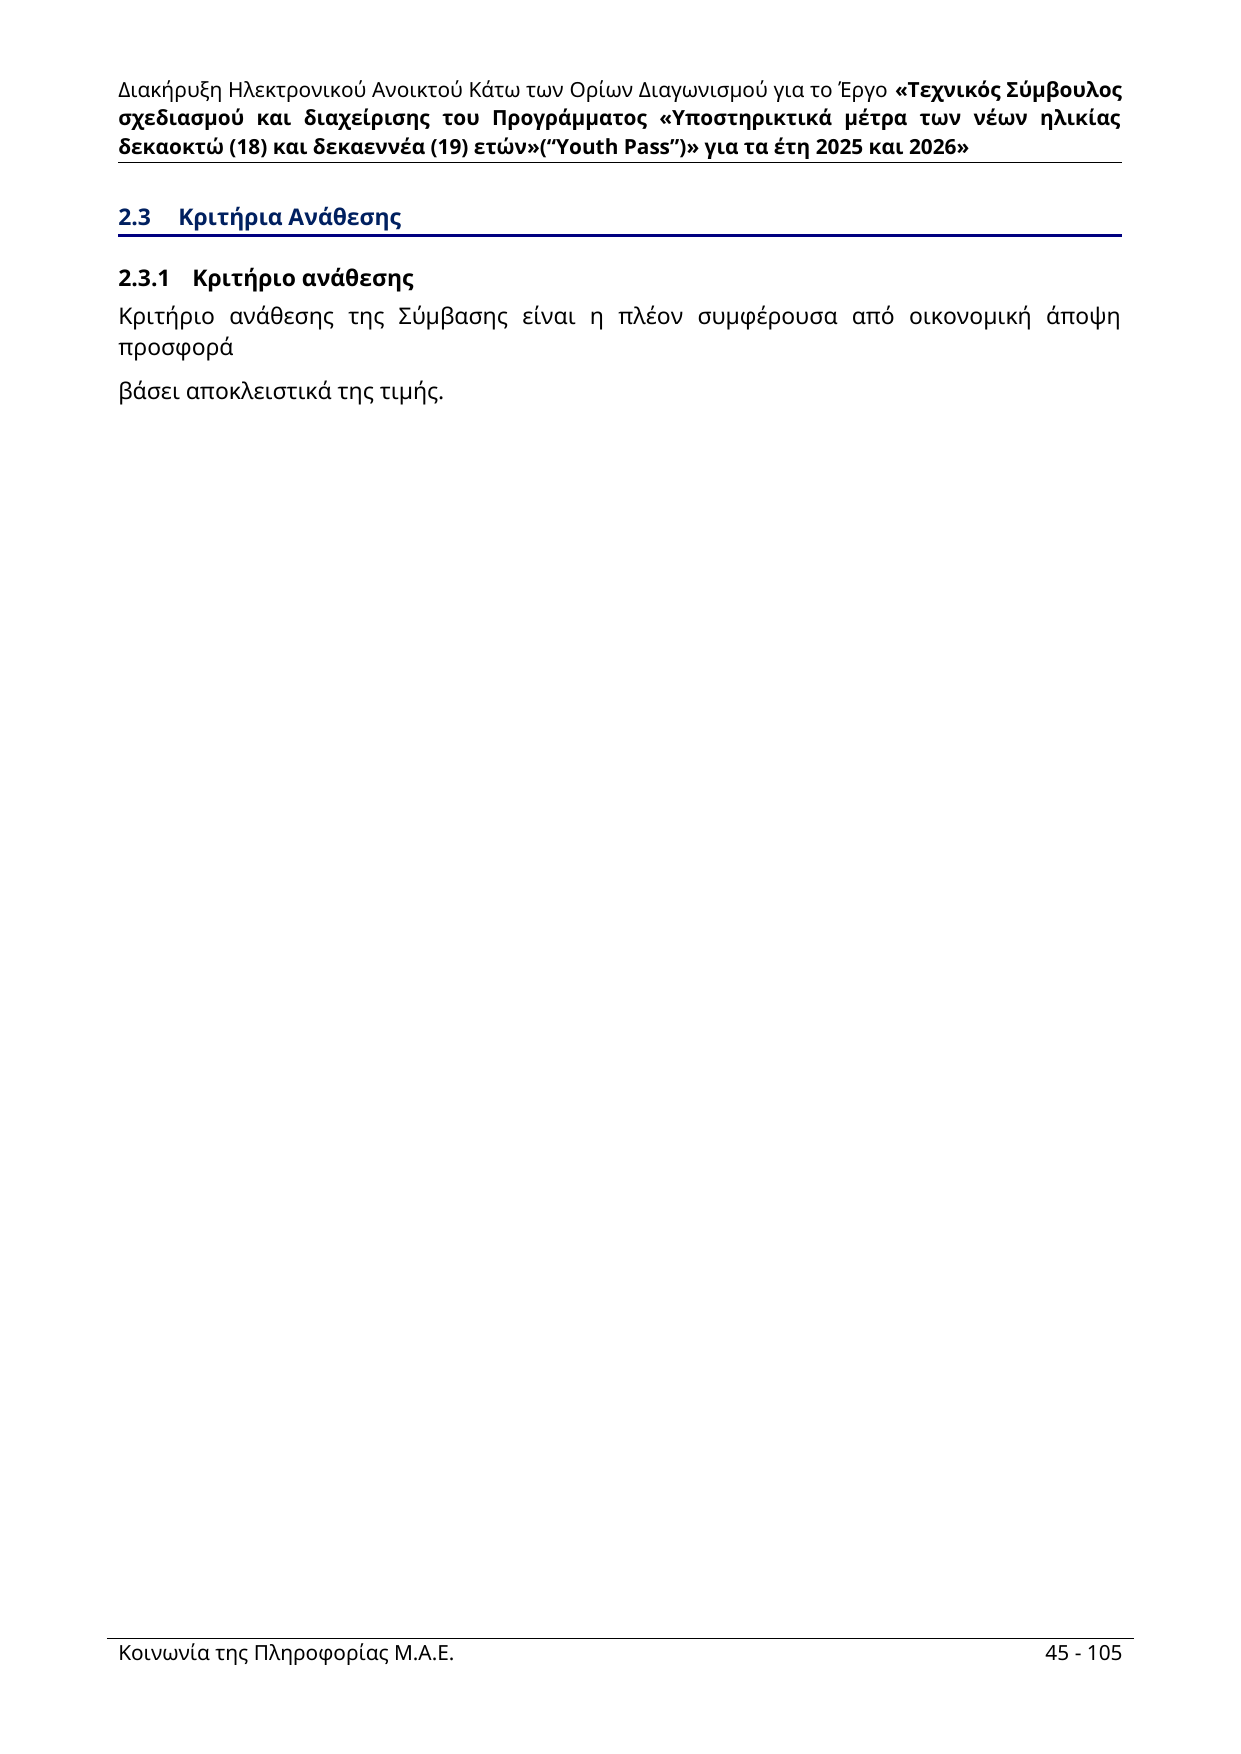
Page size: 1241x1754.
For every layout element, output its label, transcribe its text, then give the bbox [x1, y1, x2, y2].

subtitle Κριτήριο ανάθεσης [118, 262, 1122, 294]
text Κριτήριο ανάθεσης της Σύμβασης είναι η πλέον συμφέρουσα από οικονομική άποψη προσφορά [118, 300, 1122, 362]
text βάσει αποκλειστικά της τιμής. [118, 375, 1122, 406]
subtitle Κριτήρια Ανάθεσης [118, 201, 1122, 234]
